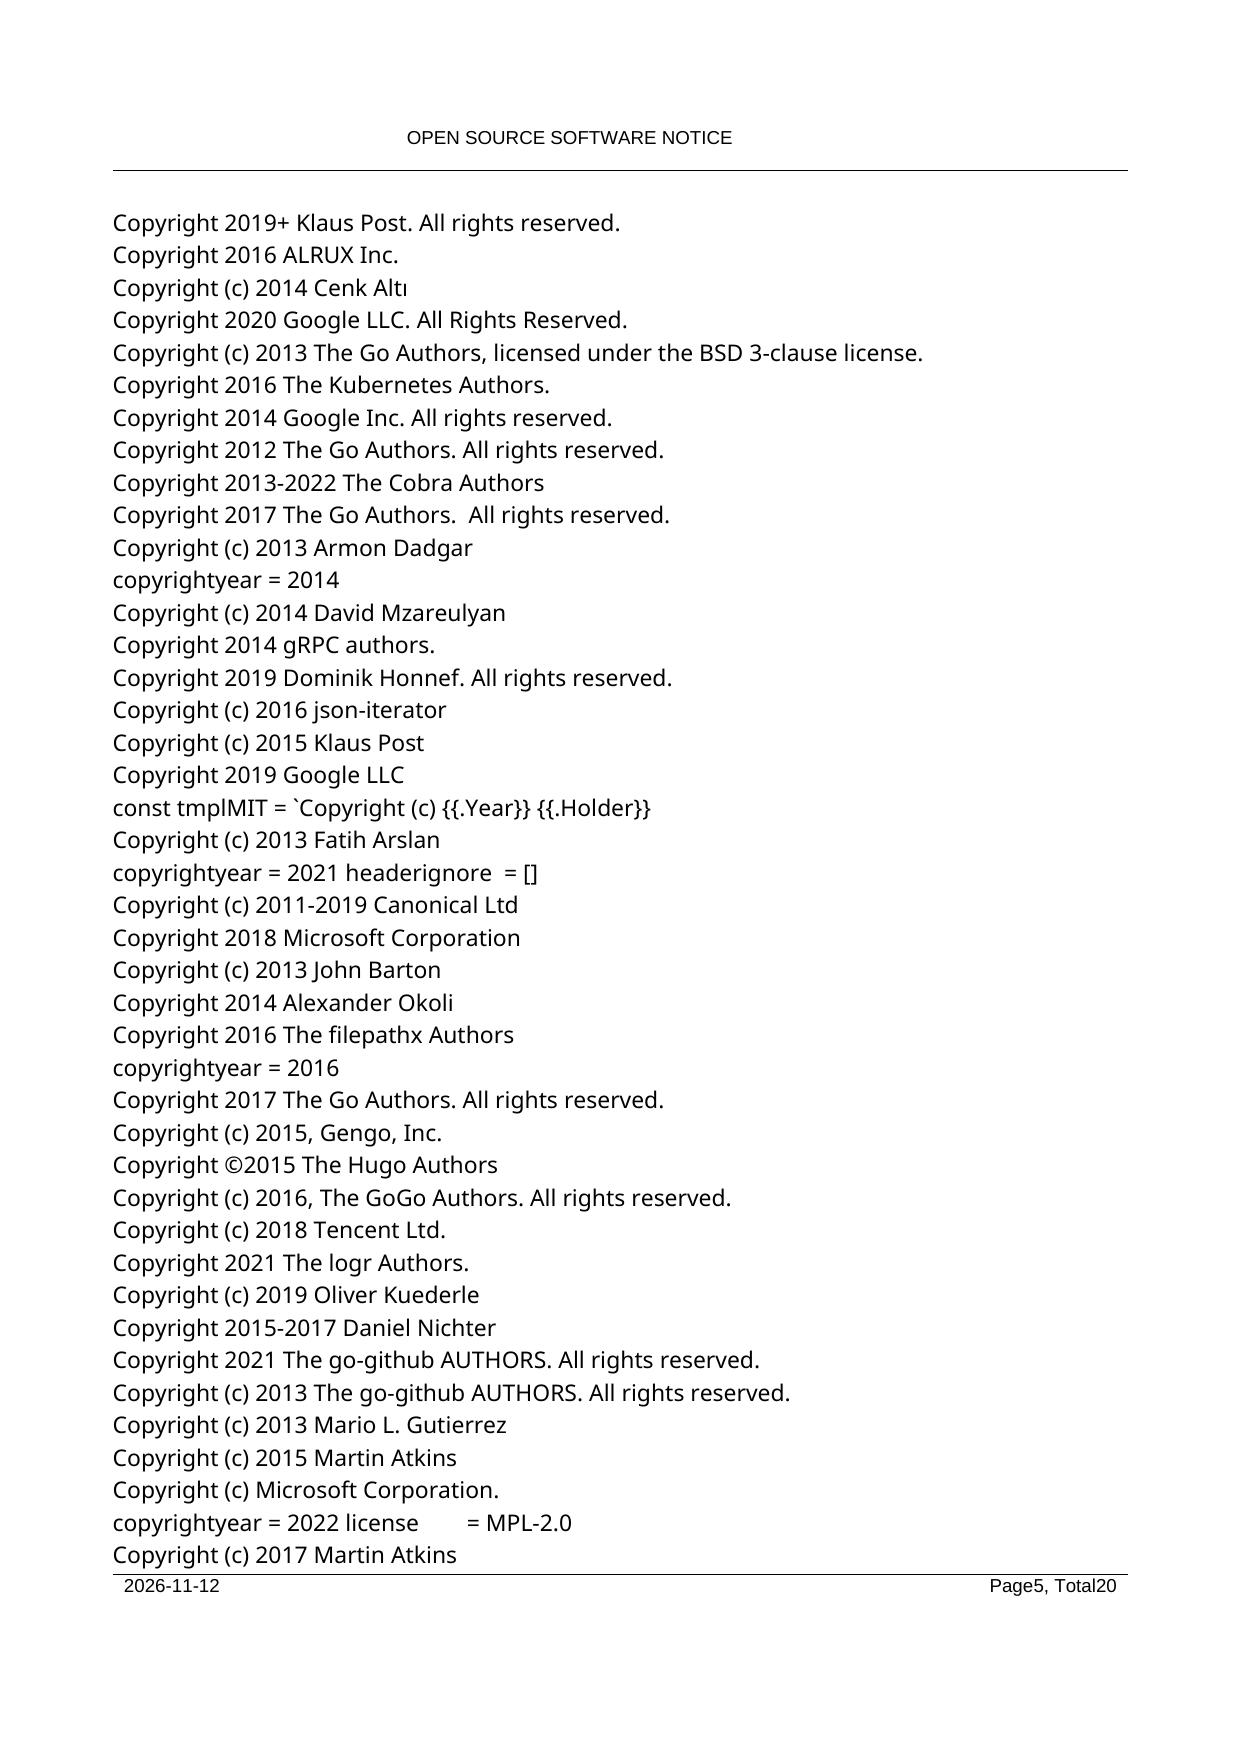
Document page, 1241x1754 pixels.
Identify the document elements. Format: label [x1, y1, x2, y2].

text [112, 206, 1128, 1571]
